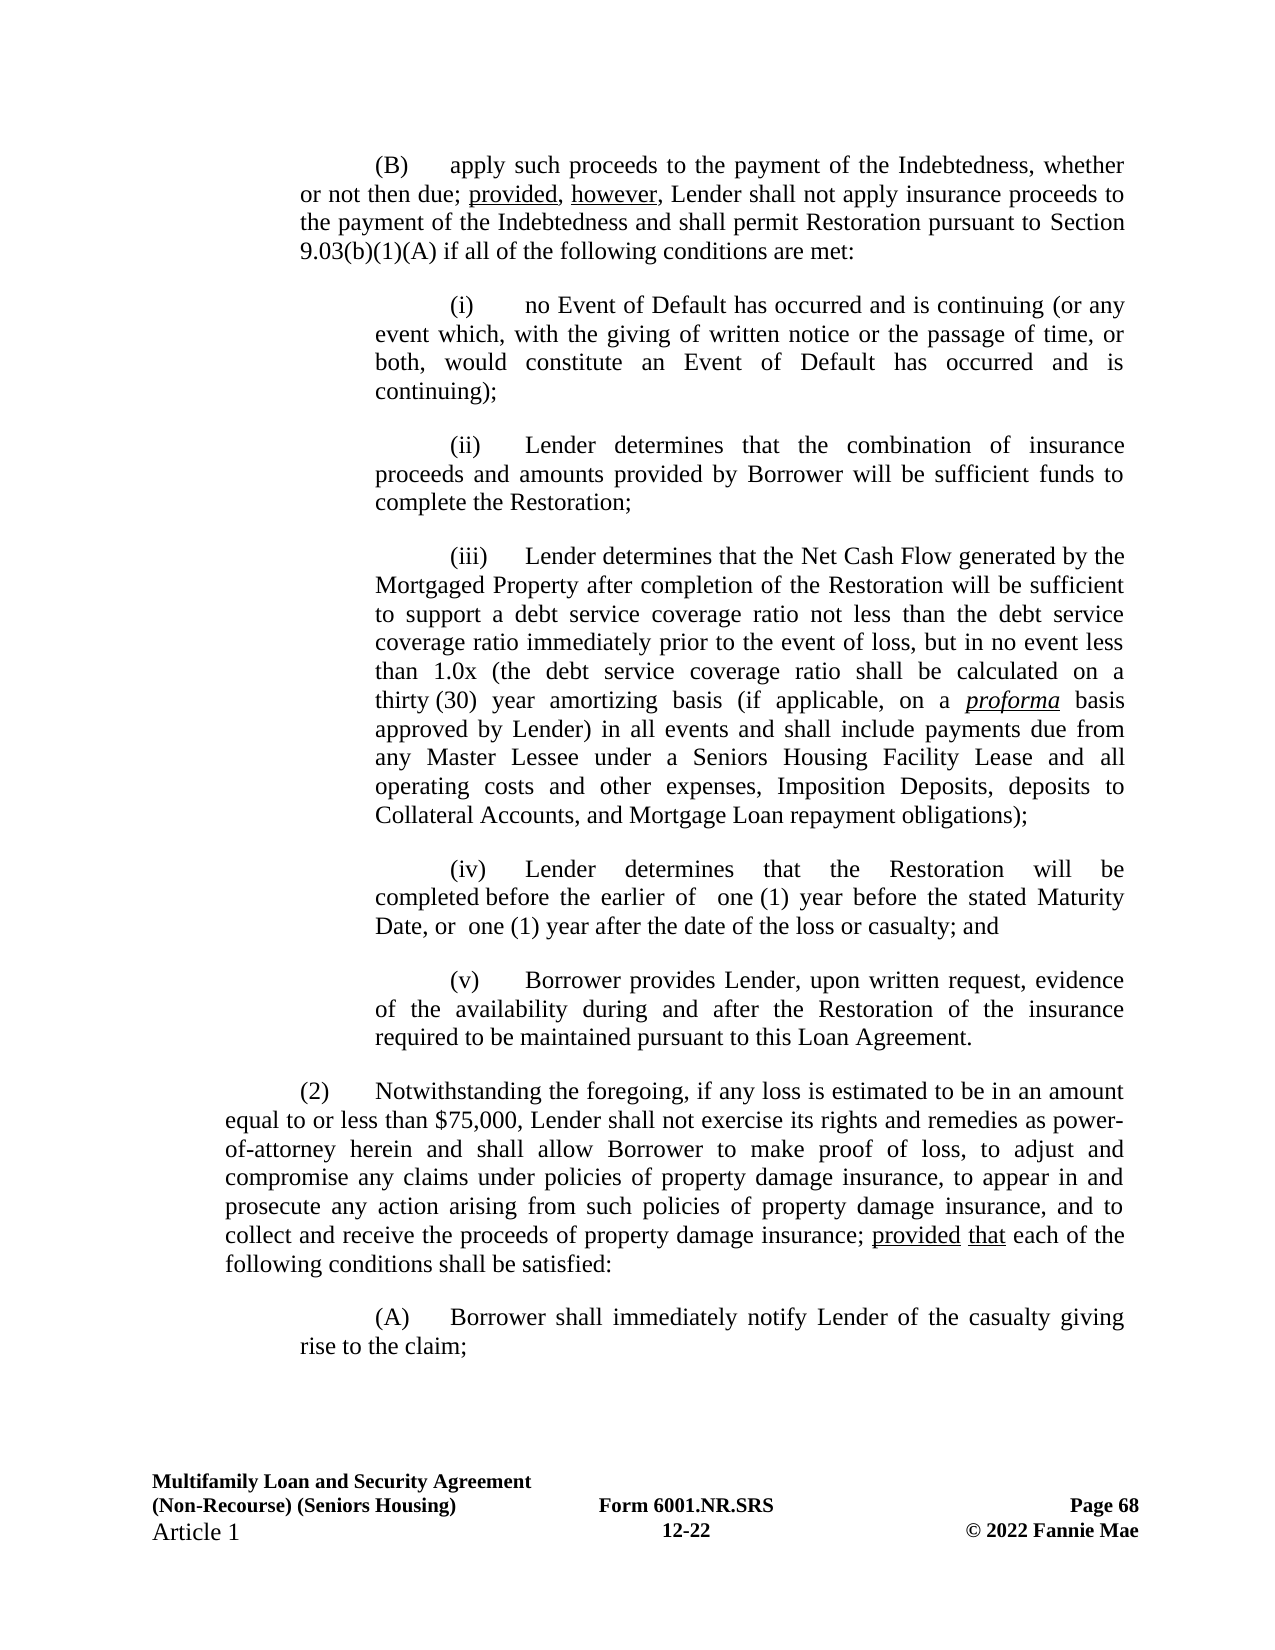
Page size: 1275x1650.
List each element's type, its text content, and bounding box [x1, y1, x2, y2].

subtitle Lender determines that the combination of insurance proceeds and amounts provided by Borrower will be sufficient funds to complete the Restoration; [375, 430, 1125, 516]
subtitle Lender determines that the Net Cash Flow generated by the Mortgaged Property after completion of the Restoration will be sufficient to support a debt service coverage ratio not less than the debt service coverage ratio immediately prior to the event of loss, but in no event less than 1.0x (the debt service coverage ratio shall be calculated on a thirty (30) year amortizing basis (if applicable, on a proforma basis approved by Lender) in all events and shall include payments due from any Master Lessee under a Seniors Housing Facility Lease and all operating costs and other expenses, Imposition Deposits, deposits to Collateral Accounts, and Mortgage Loan repayment obligations); [375, 541, 1125, 829]
subtitle no Event of Default has occurred and is continuing (or any event which, with the giving of written notice or the passage of time, or both, would constitute an Event of Default has occurred and is continuing); [375, 290, 1125, 405]
subtitle apply such proceeds to the payment of the Indebtedness, whether or not then due; provided, however, Lender shall not apply insurance proceeds to the payment of the Indebtedness and shall permit Restoration pursuant to Section 9.03(b)(1)(A) if all of the following conditions are met: [300, 150, 1125, 265]
subtitle Notwithstanding the foregoing, if any loss is estimated to be in an amount equal to or less than $75,000, Lender shall not exercise its rights and remedies as power-of-attorney herein and shall allow Borrower to make proof of loss, to adjust and compromise any claims under policies of property damage insurance, to appear in and prosecute any action arising from such policies of property damage insurance, and to collect and receive the proceeds of property damage insurance; provided that each of the following conditions shall be satisfied: [225, 1076, 1125, 1277]
subtitle Borrower shall immediately notify Lender of the casualty giving rise to the claim; [300, 1302, 1125, 1360]
subtitle Lender determines that the Restoration will be completed before the earlier of one (1) year before the stated Maturity Date, or one (1) year after the date of the loss or casualty; and [375, 854, 1125, 940]
subtitle Borrower provides Lender, upon written request, evidence of the availability during and after the Restoration of the insurance required to be maintained pursuant to this Loan Agreement. [375, 965, 1125, 1051]
